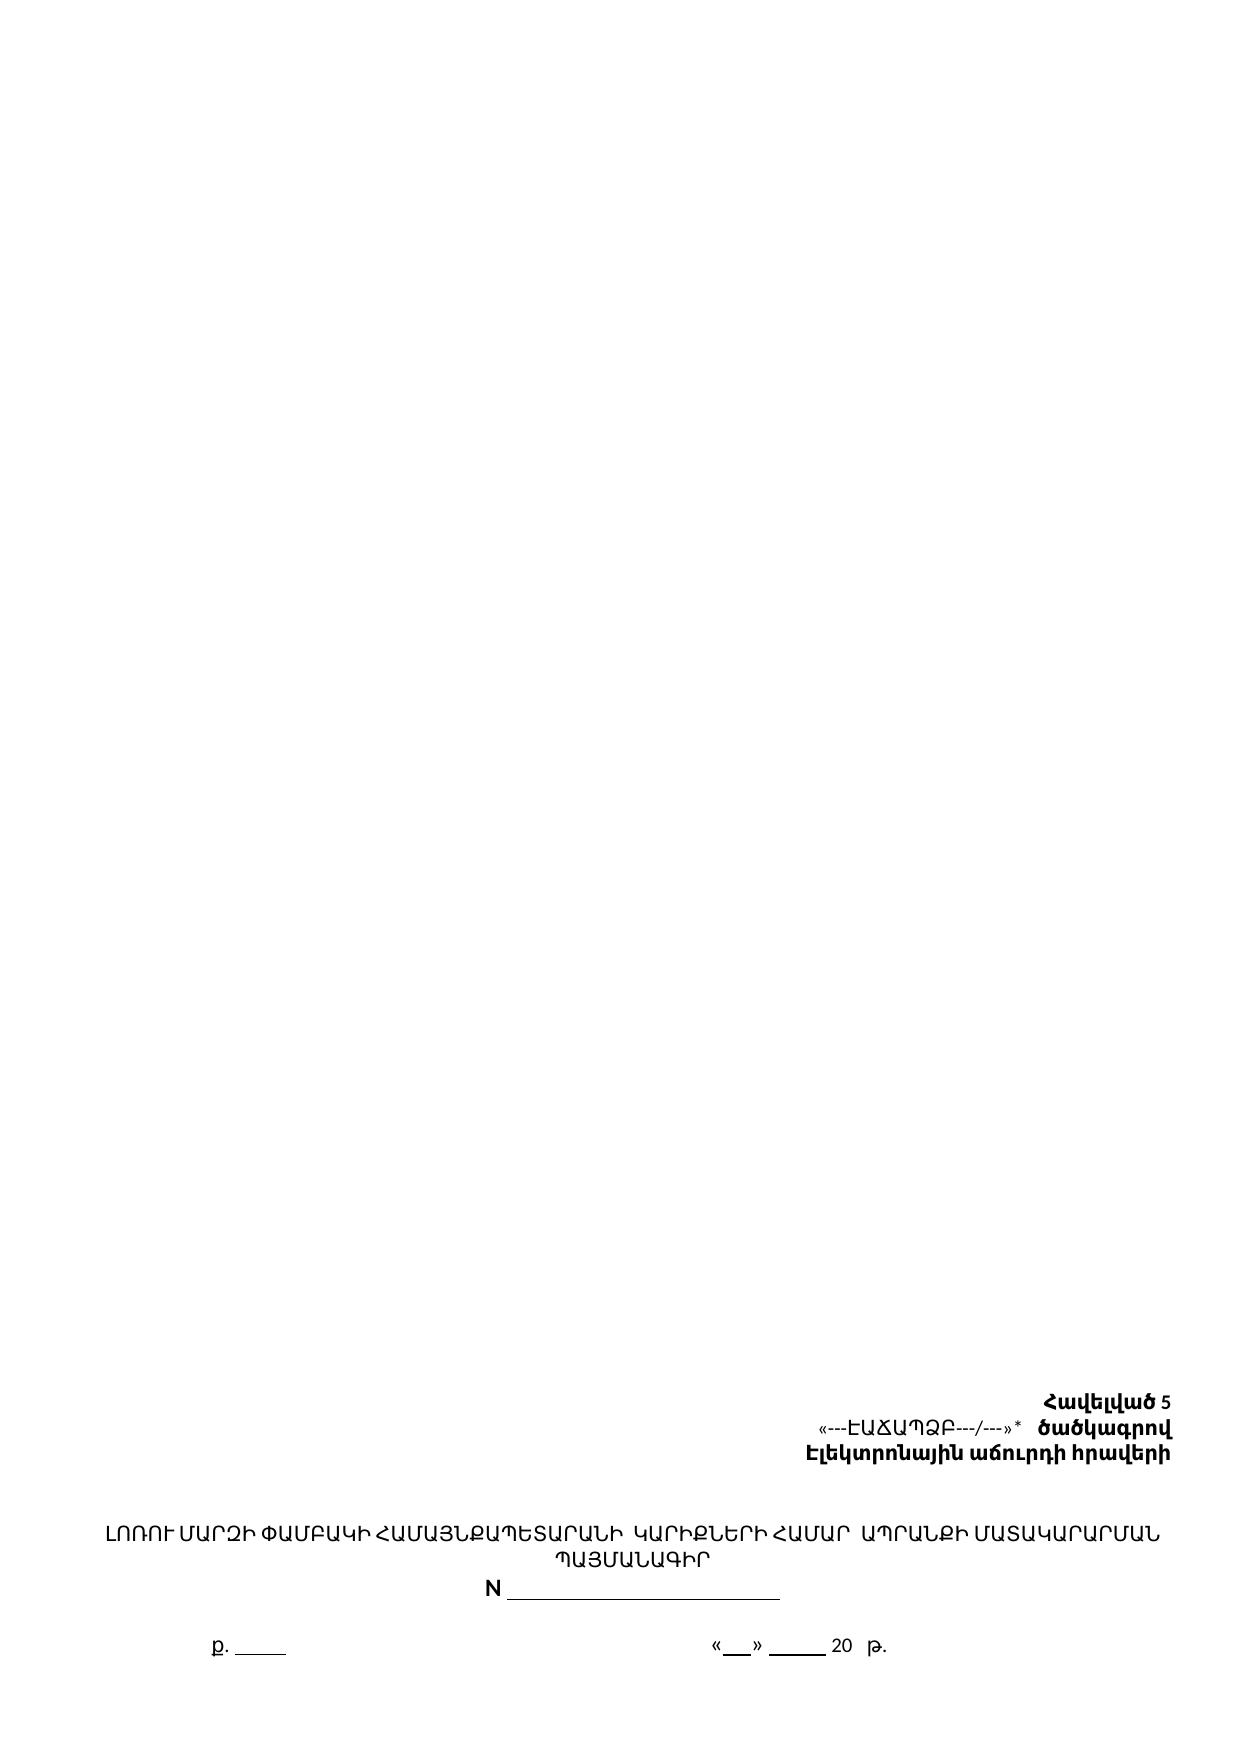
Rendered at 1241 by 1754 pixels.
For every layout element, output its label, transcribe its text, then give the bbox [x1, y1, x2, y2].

text Հավելված 5 [94, 1389, 1171, 1415]
text N [79, 1572, 1171, 1603]
text ԼՈՌՈՒ ՄԱՐԶԻ ՓԱՄԲԱԿԻ ՀԱՄԱՅՆՔԱՊԵՏԱՐԱՆԻ ԿԱՐԻՔՆԵՐԻ ՀԱՄԱՐ ԱՊՐԱՆՔԻ ՄԱՏԱԿԱՐԱՐՄԱՆ [79, 1522, 1171, 1547]
text ՊԱՅՄԱՆԱԳԻՐ [79, 1547, 1171, 1572]
text «---ԷԱՃԱՊՁԲ---/---»* ծածկագրով [94, 1415, 1171, 1440]
text Էլեկտրոնային աճուրդի հրավերի [94, 1440, 1171, 1466]
text ք. « » 20 թ. [94, 1628, 1171, 1659]
